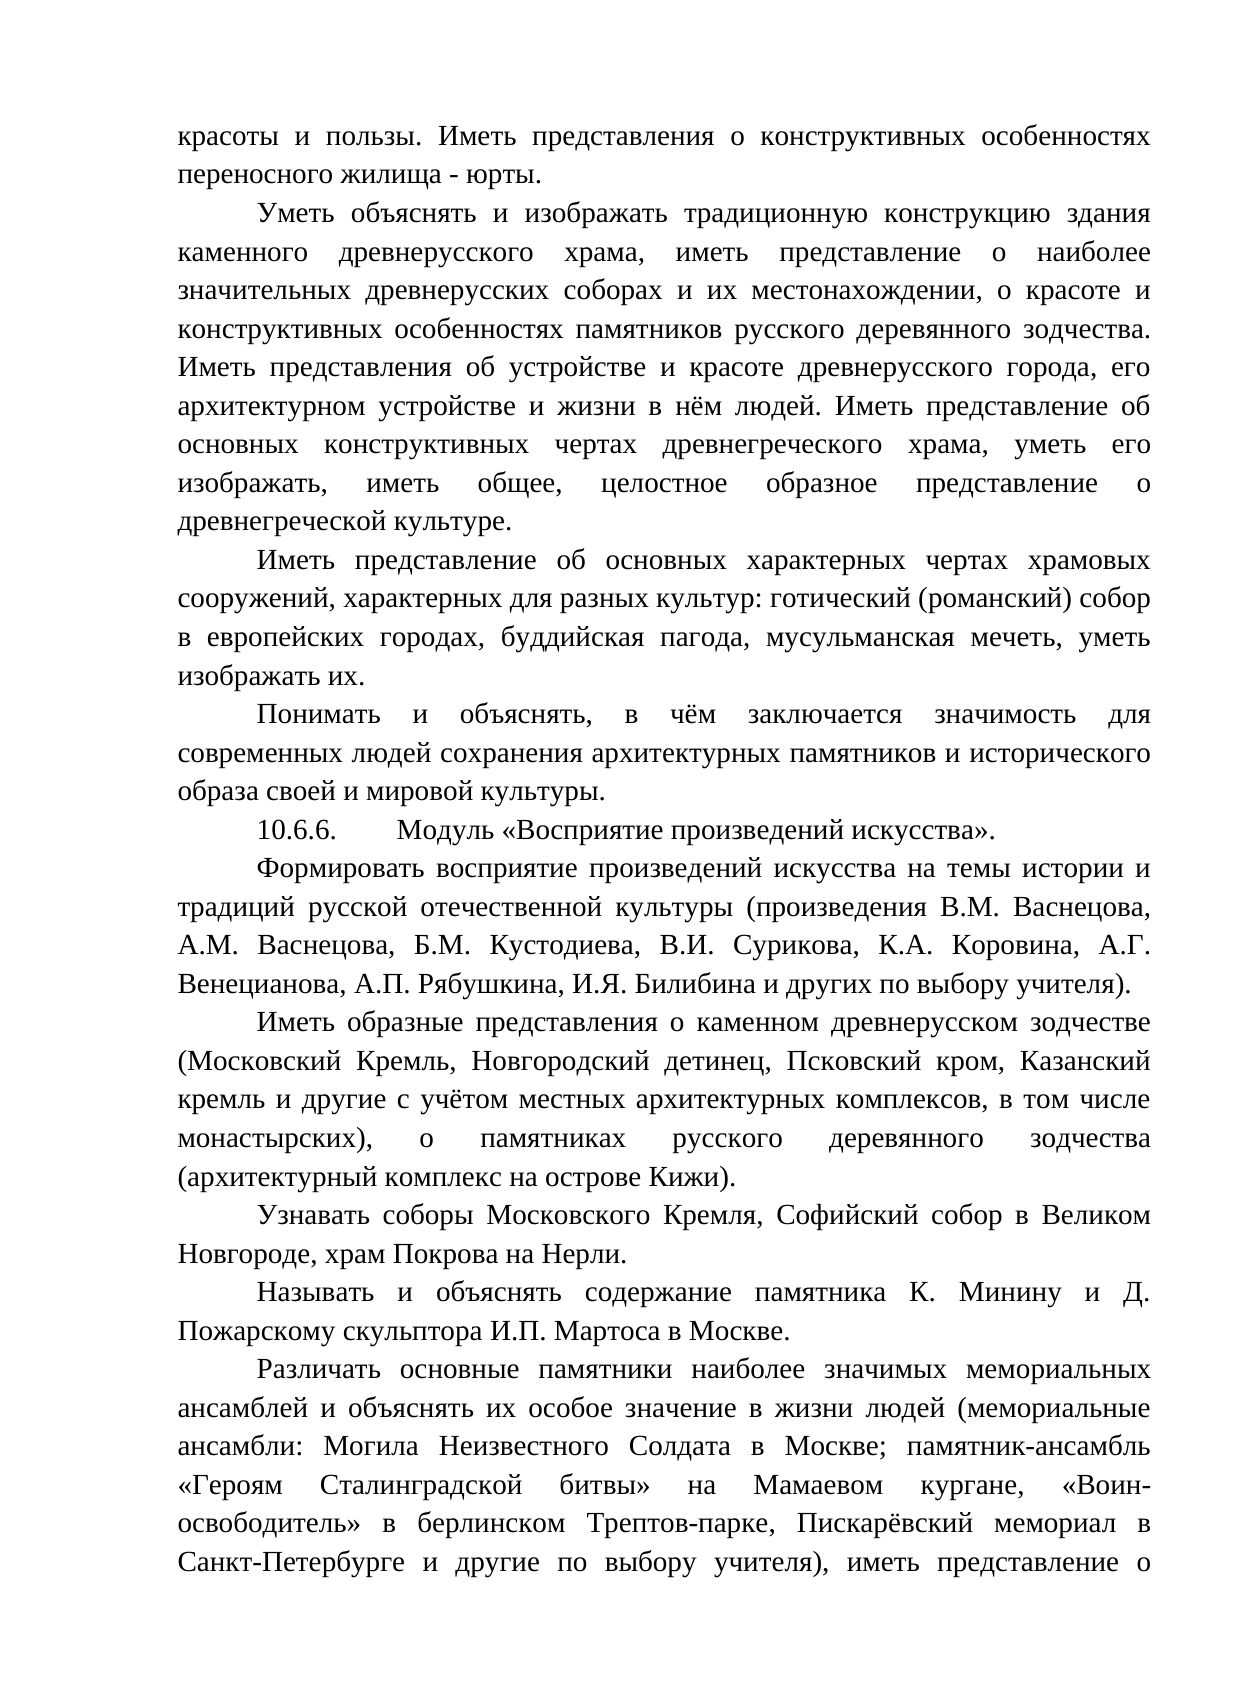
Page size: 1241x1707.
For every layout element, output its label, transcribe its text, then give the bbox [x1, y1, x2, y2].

text Иметь представление об основных характерных чертах храмовых сооружений, характерных для разных культур: готический (романский) собор в европейских городах, буддийская пагода, мусульманская мечеть, уметь изображать их. [177, 542, 1152, 691]
text Формировать восприятие произведений искусства на темы истории и традиций русской отечественной культуры (произведения В.М. Васнецова, А.М. Васнецова, Б.М. Кустодиева, В.И. Сурикова, К.А. Коровина, А.Г. Венецианова, А.П. Рябушкина, И.Я. Билибина и других по выбору учителя). [177, 850, 1152, 999]
text Понимать и объяснять, в чём заключается значимость для современных людей сохранения архитектурных памятников и исторического образа своей и мировой культуры. [177, 696, 1152, 807]
text Уметь объяснять и изображать традиционную конструкцию здания каменного древнерусского храма, иметь представление о наиболее значительных древнерусских соборах и их местонахождении, о красоте и конструктивных особенностях памятников русского деревянного зодчества. Иметь представления об устройстве и красоте древнерусского города, его архитектурном устройстве и жизни в нём людей. Иметь представление об основных конструктивных чертах древнегреческого храма, уметь его изображать, иметь общее, целостное образное представление о древнегреческой культуре. [177, 195, 1152, 537]
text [177, 118, 1152, 190]
text Называть и объяснять содержание памятника К. Минину и Д. Пожарскому скульптора И.П. Мартоса в Москве. [177, 1274, 1152, 1346]
text Узнавать соборы Московского Кремля, Софийский собор в Великом Новгороде, храм Покрова на Нерли. [177, 1197, 1152, 1269]
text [177, 1351, 1152, 1578]
list Модуль «Восприятие произведений искусства». [177, 812, 1152, 845]
text Иметь образные представления о каменном древнерусском зодчестве (Московский Кремль, Новгородский детинец, Псковский кром, Казанский кремль и другие с учётом местных архитектурных комплексов, в том числе монастырских), о памятниках русского деревянного зодчества (архитектурный комплекс на острове Кижи). [177, 1004, 1152, 1192]
